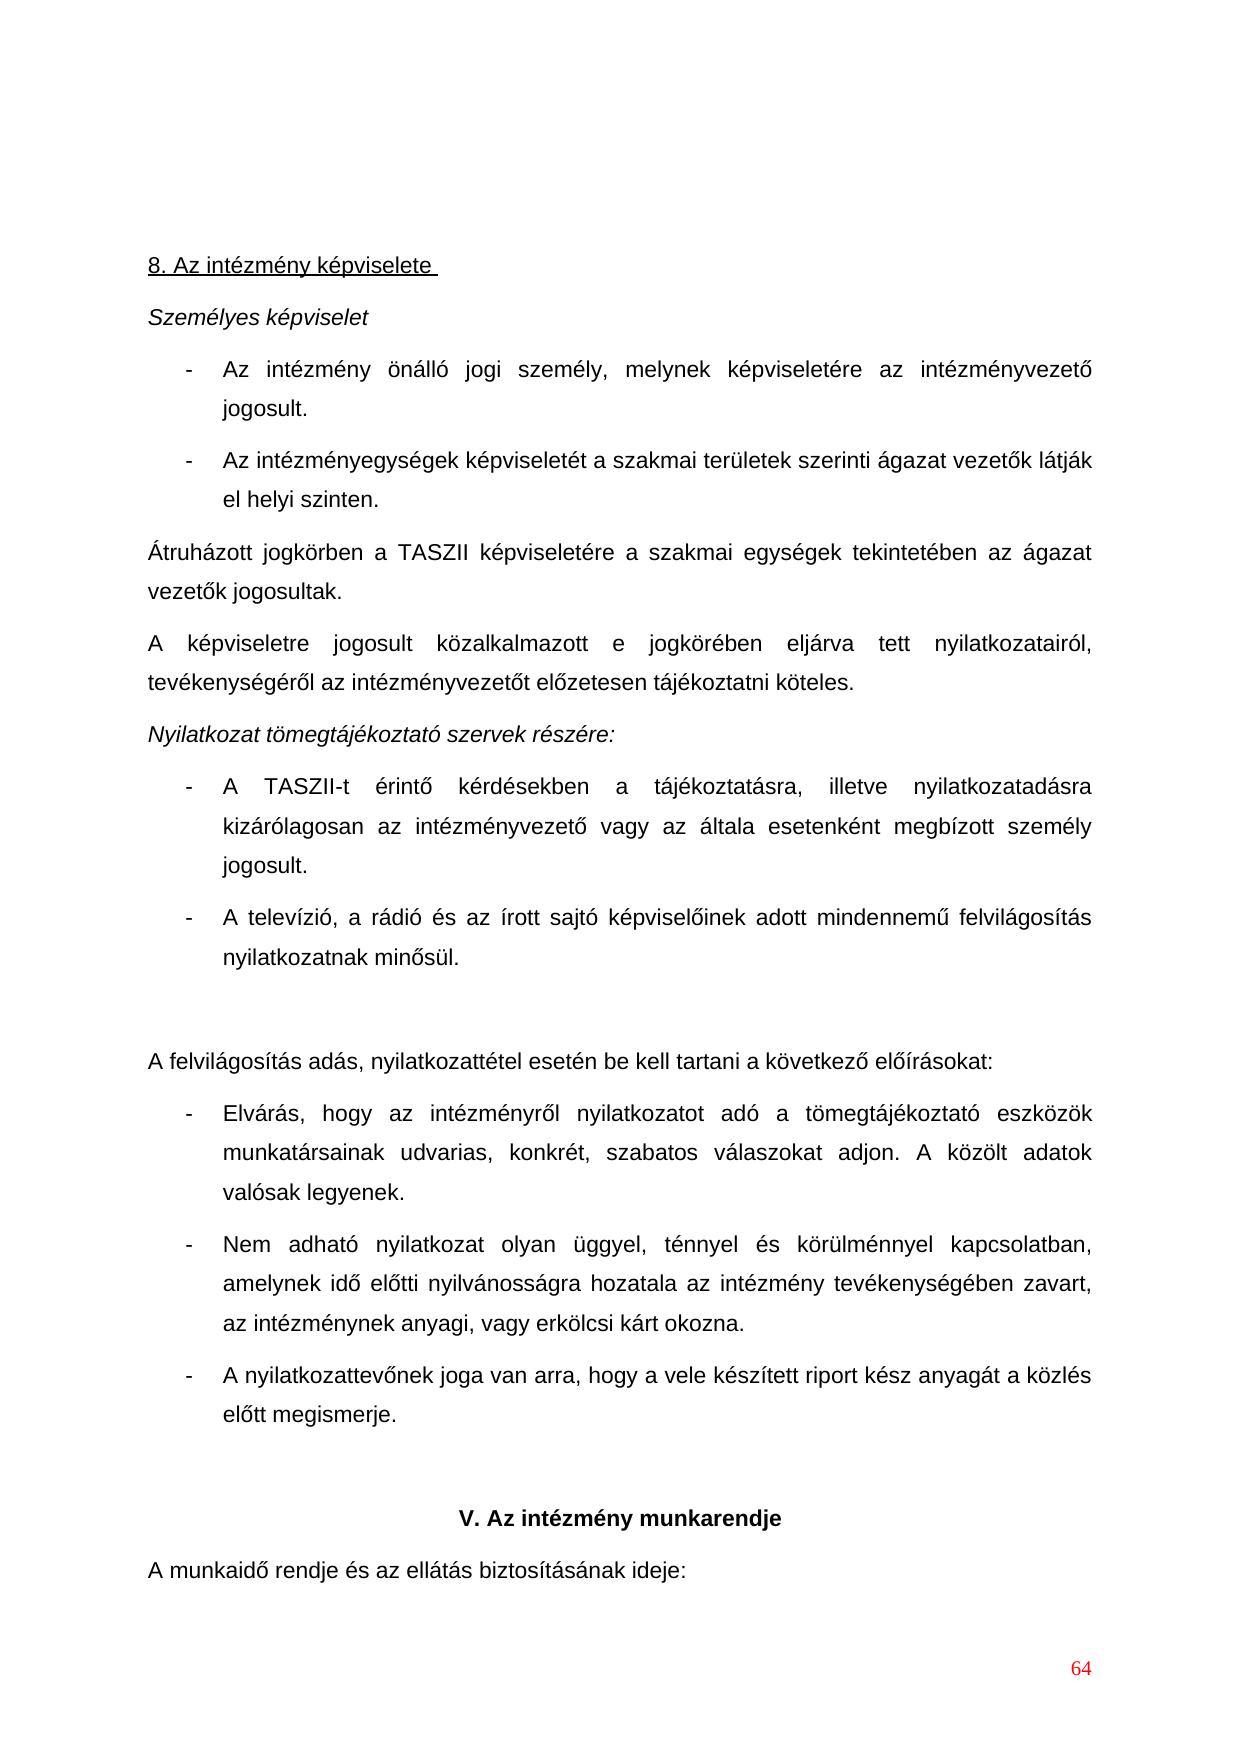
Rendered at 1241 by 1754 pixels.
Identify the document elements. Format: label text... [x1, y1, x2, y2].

list A televízió, a rádió és az írott sajtó képviselőinek adott mindennemű felvilágosítás nyilatkozatnak minősül. [185, 904, 1093, 970]
text Nyilatkozat tömegtájékoztató szervek részére: [148, 721, 1093, 748]
list A nyilatkozattevőnek joga van arra, hogy a vele készített riport kész anyagát a közlés előtt megismerje. [185, 1362, 1093, 1427]
text A felvilágosítás adás, nyilatkozattétel esetén be kell tartani a következő előírásokat: [148, 1048, 1093, 1074]
list Elvárás, hogy az intézményről nyilatkozatot adó a tömegtájékoztató eszközök munkatársainak udvarias, konkrét, szabatos válaszokat adjon. A közölt adatok valósak legyenek. [185, 1100, 1093, 1205]
list Nem adható nyilatkozat olyan üggyel, ténnyel és körülménnyel kapcsolatban, amelynek idő előtti nyilvánosságra hozatala az intézmény tevékenységében zavart, az intézménynek anyagi, vagy erkölcsi kárt okozna. [185, 1231, 1093, 1336]
list Az intézmény önálló jogi személy, melynek képviseletére az intézményvezető jogosult. [185, 356, 1093, 421]
text A munkaidő rendje és az ellátás biztosításának ideje: [148, 1557, 1093, 1583]
text Átruházott jogkörben a TASZII képviseletére a szakmai egységek tekintetében az ágazat vezetők jogosultak. [148, 538, 1093, 604]
list A TASZII-t érintő kérdésekben a tájékoztatásra, illetve nyilatkozatadásra kizárólagosan az intézményvezető vagy az általa esetenként megbízott személy jogosult. [185, 773, 1093, 879]
text V. Az intézmény munkarendje [148, 1505, 1093, 1531]
list Az intézményegységek képviseletét a szakmai területek szerinti ágazat vezetők látják el helyi szinten. [185, 447, 1093, 513]
text 8. Az intézmény képviselete [148, 252, 1093, 278]
text A képviseletre jogosult közalkalmazott e jogkörében eljárva tett nyilatkozatairól, tevékenységéről az intézményvezetőt előzetesen tájékoztatni köteles. [148, 630, 1093, 696]
text Személyes képviselet [148, 303, 1093, 330]
